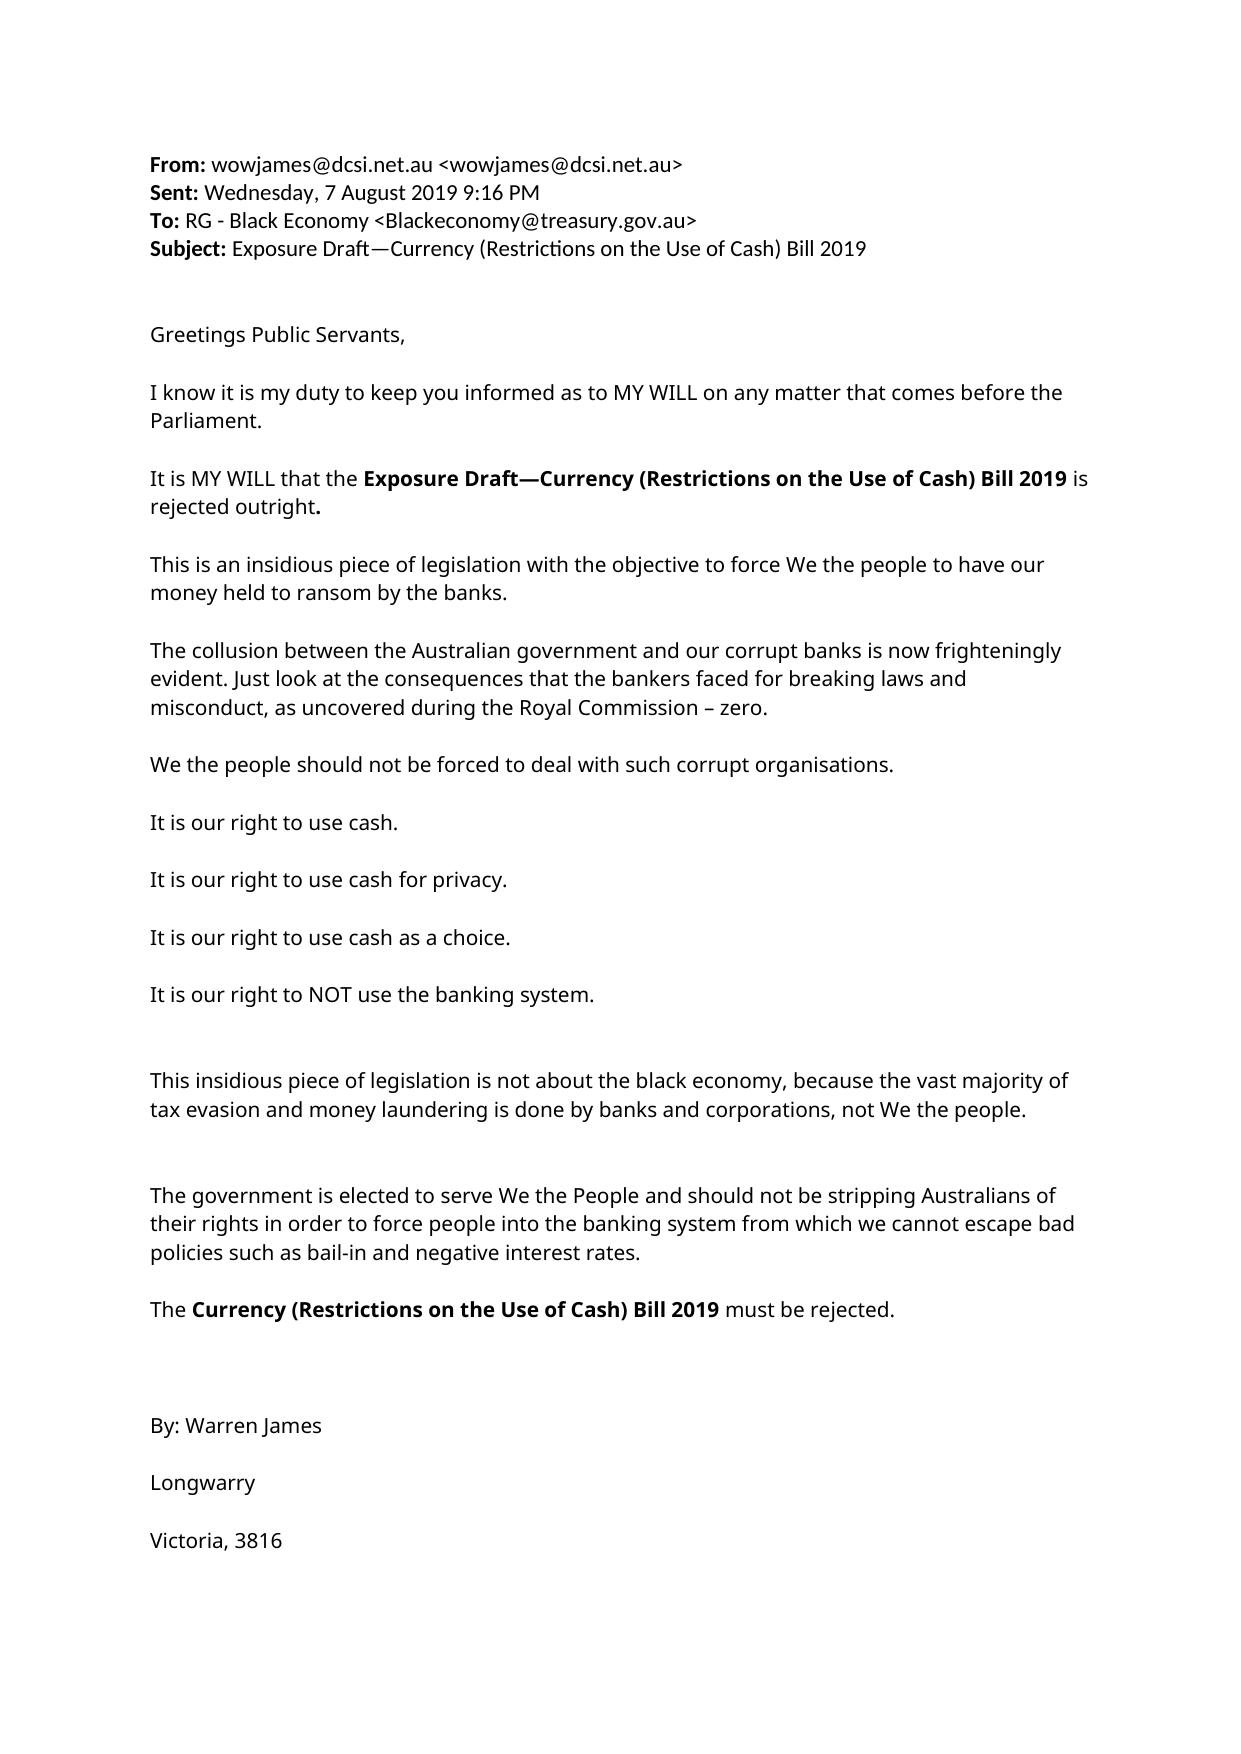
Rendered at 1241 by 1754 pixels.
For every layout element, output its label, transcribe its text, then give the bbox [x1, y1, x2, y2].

text From: wowjames@dcsi.net.au <wowjames@dcsi.net.au> Sent: Wednesday, 7 August 2019 9:16 PM To: RG - Black Economy <Blackeconomy@treasury.gov.au> Subject: Exposure Draft—Currency (Restrictions on the Use of Cash) Bill 2019 [150, 150, 1090, 262]
text This insidious piece of legislation is not about the black economy, because the vast majority of tax evasion and money laundering is done by banks and corporations, not We the people. [150, 1038, 1090, 1123]
text It is our right to NOT use the banking system. [150, 981, 1090, 1009]
text Longwarry [150, 1468, 1090, 1497]
text Greetings Public Servants, [150, 320, 1090, 348]
text Victoria, 3816 [150, 1526, 1090, 1554]
text This is an insidious piece of legislation with the objective to force We the people to have our money held to ransom by the banks. [150, 550, 1090, 607]
text By: Warren James [150, 1411, 1090, 1439]
text It is MY WILL that the Exposure Draft—Currency (Restrictions on the Use of Cash) Bill 2019 is rejected outright. [150, 464, 1090, 521]
text I know it is my duty to keep you informed as to MY WILL on any matter that comes before the Parliament. [150, 378, 1090, 434]
text It is our right to use cash. [150, 808, 1090, 836]
text It is our right to use cash as a choice. [150, 923, 1090, 951]
text The Currency (Restrictions on the Use of Cash) Bill 2019 must be rejected. [150, 1296, 1090, 1324]
text We the people should not be forced to deal with such corrupt organisations. [150, 750, 1090, 779]
text The collusion between the Australian government and our corrupt banks is now frighteningly evident. Just look at the consequences that the bankers faced for breaking laws and misconduct, as uncovered during the Royal Commission – zero. [150, 636, 1090, 721]
text It is our right to use cash for privacy. [150, 865, 1090, 894]
text The government is elected to serve We the People and should not be stripping Australians of their rights in order to force people into the banking system from which we cannot escape bad policies such as bail-in and negative interest rates. [150, 1153, 1090, 1266]
